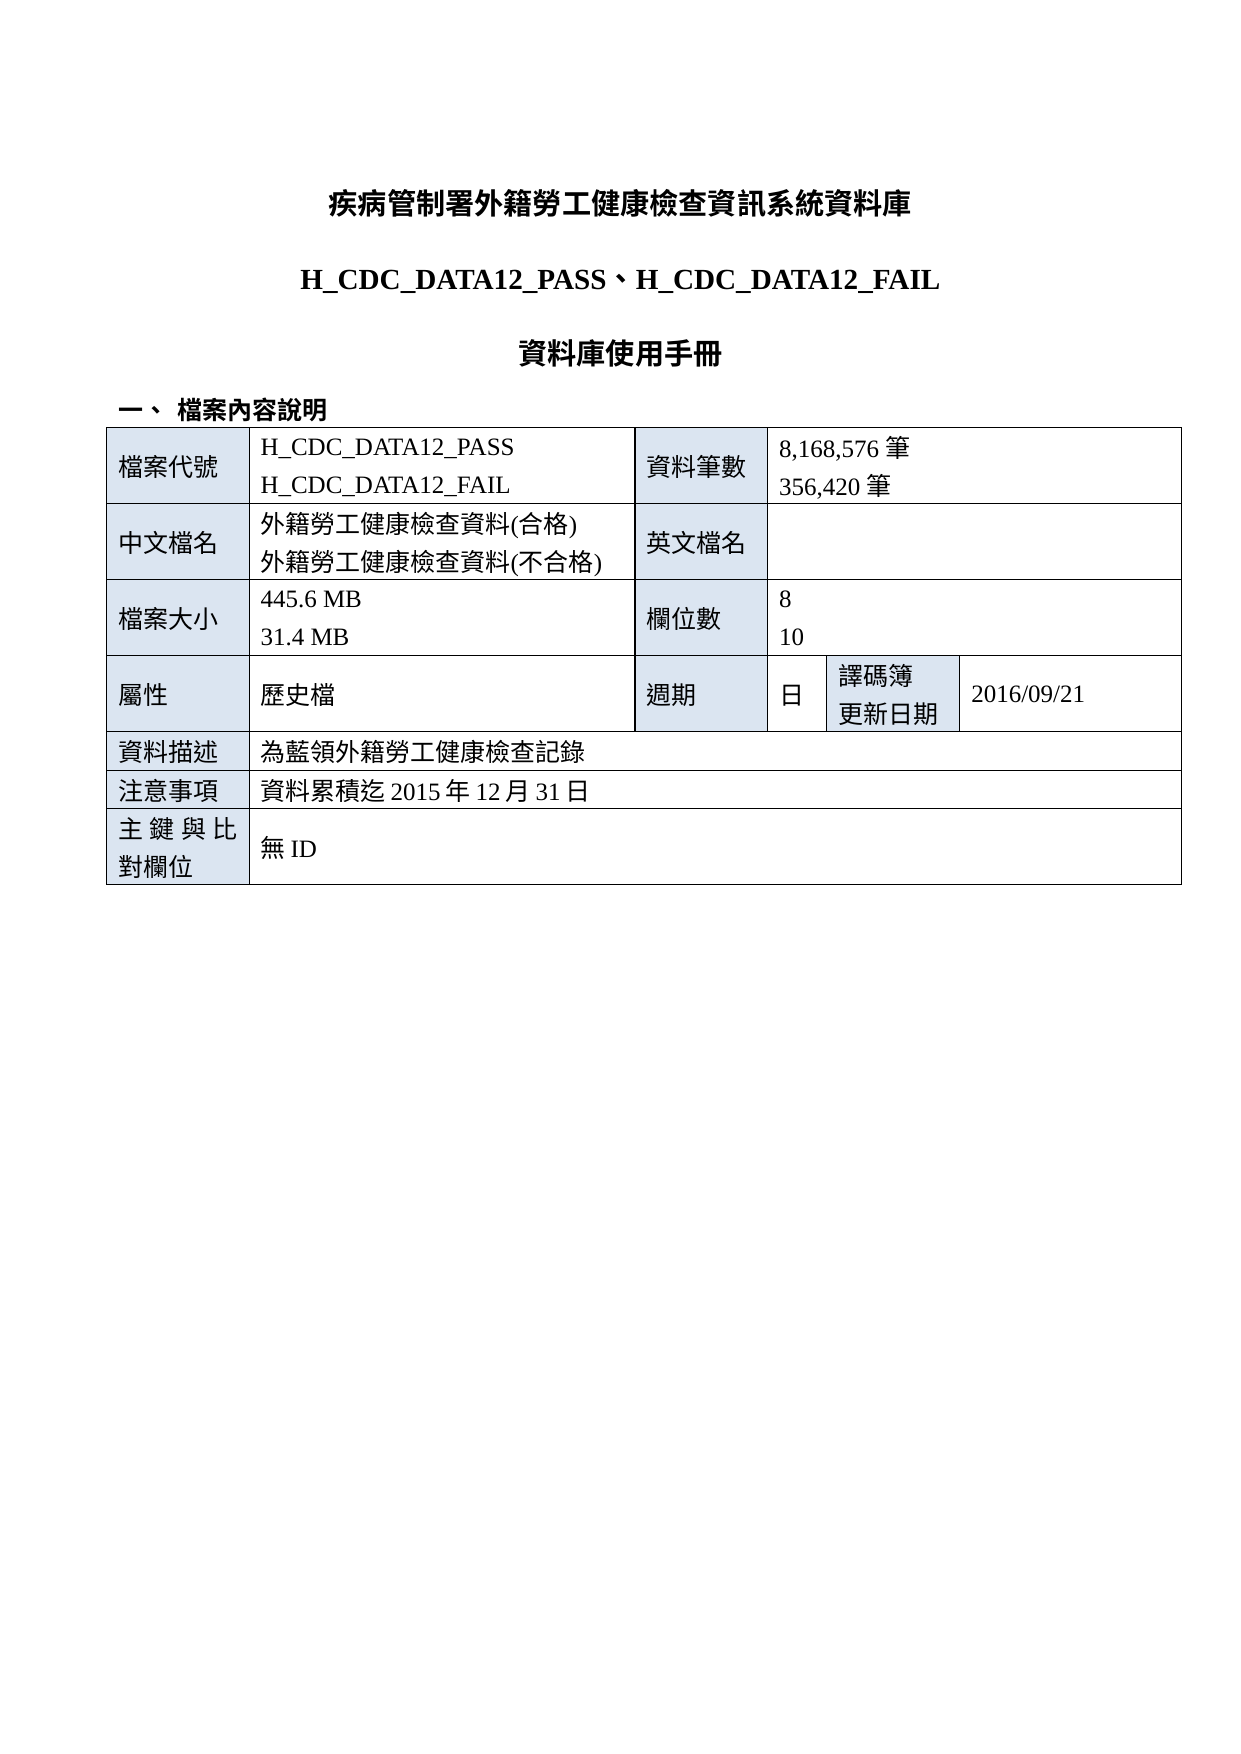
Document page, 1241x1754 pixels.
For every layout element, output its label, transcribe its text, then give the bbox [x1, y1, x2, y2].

table_cell 主鍵與比對欄位 [107, 809, 249, 884]
table_header H_CDC_DATA12_PASS H_CDC_DATA12_FAIL [250, 428, 634, 503]
table_cell 歷史檔 [250, 656, 634, 731]
table_cell 檔案大小 [107, 580, 249, 655]
table_header 檔案代號 [107, 428, 249, 503]
text 疾病管制署外籍勞工健康檢查資訊系統資料庫 [118, 164, 1122, 239]
table_cell 譯碼簿 更新日期 [827, 656, 959, 731]
table_cell 注意事項 [107, 771, 249, 808]
table_cell 445.6 MB 31.4 MB [250, 580, 634, 655]
table_cell 資料描述 [107, 732, 249, 770]
table_cell 為藍領外籍勞工健康檢查記錄 [250, 732, 1181, 770]
table_cell 週期 [636, 656, 767, 731]
table_cell 中文檔名 [107, 504, 249, 579]
text H_CDC_DATA12_PASS、H_CDC_DATA12_FAIL [118, 239, 1122, 314]
table_cell 日 [768, 656, 826, 731]
table_cell 8 10 [768, 580, 1181, 655]
table_cell 2016/09/21 [960, 656, 1181, 731]
table_cell 無ID [250, 809, 1181, 884]
table_header 資料筆數 [636, 428, 767, 503]
table_cell 英文檔名 [636, 504, 767, 579]
table_cell 外籍勞工健康檢查資料(合格) 外籍勞工健康檢查資料(不合格) [250, 504, 634, 579]
table_cell 資料累積迄2015年12月31日 [250, 771, 1181, 808]
text 資料庫使用手冊 [118, 314, 1122, 389]
table_cell [768, 504, 1181, 579]
table_cell 欄位數 [636, 580, 767, 655]
list 檔案內容說明 [118, 389, 1122, 427]
table_header 8,168,576 筆 356,420 筆 [768, 428, 1181, 503]
table_cell 屬性 [107, 656, 249, 731]
